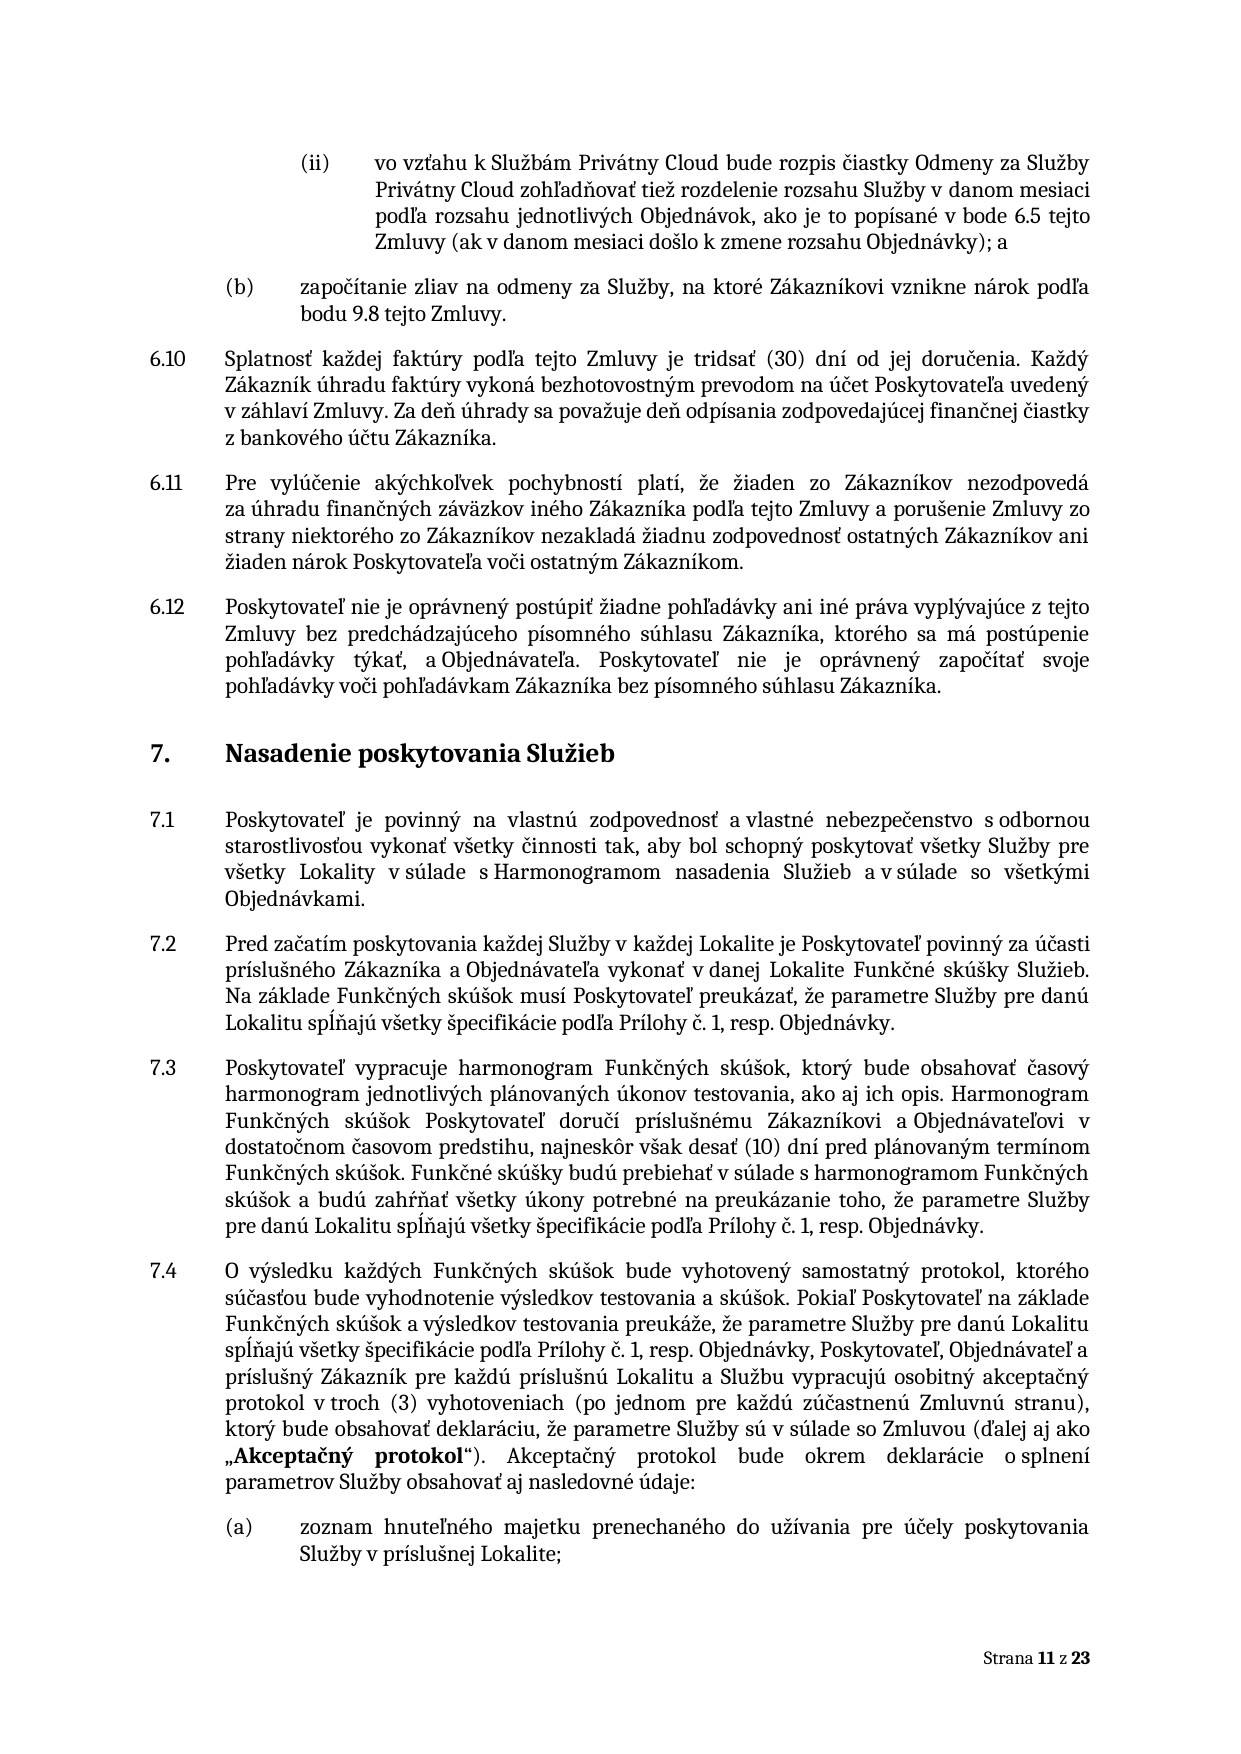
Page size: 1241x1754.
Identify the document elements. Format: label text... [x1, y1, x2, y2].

subtitle Pred začatím poskytovania každej Služby v každej Lokalite je Poskytovateľ povinný za účasti príslušného Zákazníka a Objednávateľa vykonať v danej Lokalite Funkčné skúšky Služieb. Na základe Funkčných skúšok musí Poskytovateľ preukázať, že parametre Služby pre danú Lokalitu spĺňajú všetky špecifikácie podľa Prílohy č. 1, resp. Objednávky. [150, 931, 1090, 1036]
subtitle Nasadenie poskytovania Služieb [150, 737, 1090, 769]
subtitle vo vzťahu k Službám Privátny Cloud bude rozpis čiastky Odmeny za Služby Privátny Cloud zohľadňovať tiež rozdelenie rozsahu Služby v danom mesiaci podľa rozsahu jednotlivých Objednávok, ako je to popísané v bode 6.5 tejto Zmluvy (ak v danom mesiaci došlo k zmene rozsahu Objednávky); a [300, 150, 1090, 255]
subtitle Poskytovateľ je povinný na vlastnú zodpovednosť a vlastné nebezpečenstvo s odbornou starostlivosťou vykonať všetky činnosti tak, aby bol schopný poskytovať všetky Služby pre všetky Lokality v súlade s Harmonogramom nasadenia Služieb a v súlade so všetkými Objednávkami. [150, 806, 1090, 912]
subtitle započítanie zliav na odmeny za Služby, na ktoré Zákazníkovi vznikne nárok podľa bodu 9.8 tejto Zmluvy. [225, 274, 1090, 327]
subtitle Pre vylúčenie akýchkoľvek pochybností platí, že žiaden zo Zákazníkov nezodpovedá za úhradu finančných záväzkov iného Zákazníka podľa tejto Zmluvy a porušenie Zmluvy zo strany niektorého zo Zákazníkov nezakladá žiadnu zodpovednosť ostatných Zákazníkov ani žiaden nárok Poskytovateľa voči ostatným Zákazníkom. [150, 470, 1090, 575]
subtitle O výsledku každých Funkčných skúšok bude vyhotovený samostatný protokol, ktorého súčasťou bude vyhodnotenie výsledkov testovania a skúšok. Pokiaľ Poskytovateľ na základe Funkčných skúšok a výsledkov testovania preukáže, že parametre Služby pre danú Lokalitu spĺňajú všetky špecifikácie podľa Prílohy č. 1, resp. Objednávky, Poskytovateľ, Objednávateľ a príslušný Zákazník pre každú príslušnú Lokalitu a Službu vypracujú osobitný akceptačný protokol v troch (3) vyhotoveniach (po jednom pre každú zúčastnenú Zmluvnú stranu), ktorý bude obsahovať deklaráciu, že parametre Služby sú v súlade so Zmluvou (ďalej aj ako „Akceptačný protokol“). Akceptačný protokol bude okrem deklarácie o splnení parametrov Služby obsahovať aj nasledovné údaje: [150, 1258, 1090, 1495]
subtitle Splatnosť každej faktúry podľa tejto Zmluvy je tridsať (30) dní od jej doručenia. Každý Zákazník úhradu faktúry vykoná bezhotovostným prevodom na účet Poskytovateľa uvedený v záhlaví Zmluvy. Za deň úhrady sa považuje deň odpísania zodpovedajúcej finančnej čiastky z bankového účtu Zákazníka. [150, 346, 1090, 451]
subtitle zoznam hnuteľného majetku prenechaného do užívania pre účely poskytovania Služby v príslušnej Lokalite; [225, 1514, 1090, 1567]
subtitle Poskytovateľ nie je oprávnený postúpiť žiadne pohľadávky ani iné práva vyplývajúce z tejto Zmluvy bez predchádzajúceho písomného súhlasu Zákazníka, ktorého sa má postúpenie pohľadávky týkať, a Objednávateľa. Poskytovateľ nie je oprávnený započítať svoje pohľadávky voči pohľadávkam Zákazníka bez písomného súhlasu Zákazníka. [150, 594, 1090, 699]
subtitle Poskytovateľ vypracuje harmonogram Funkčných skúšok, ktorý bude obsahovať časový harmonogram jednotlivých plánovaných úkonov testovania, ako aj ich opis. Harmonogram Funkčných skúšok Poskytovateľ doručí príslušnému Zákazníkovi a Objednávateľovi v dostatočnom časovom predstihu, najneskôr však desať (10) dní pred plánovaným termínom Funkčných skúšok. Funkčné skúšky budú prebiehať v súlade s harmonogramom Funkčných skúšok a budú zahŕňať všetky úkony potrebné na preukázanie toho, že parametre Služby pre danú Lokalitu spĺňajú všetky špecifikácie podľa Prílohy č. 1, resp. Objednávky. [150, 1055, 1090, 1239]
